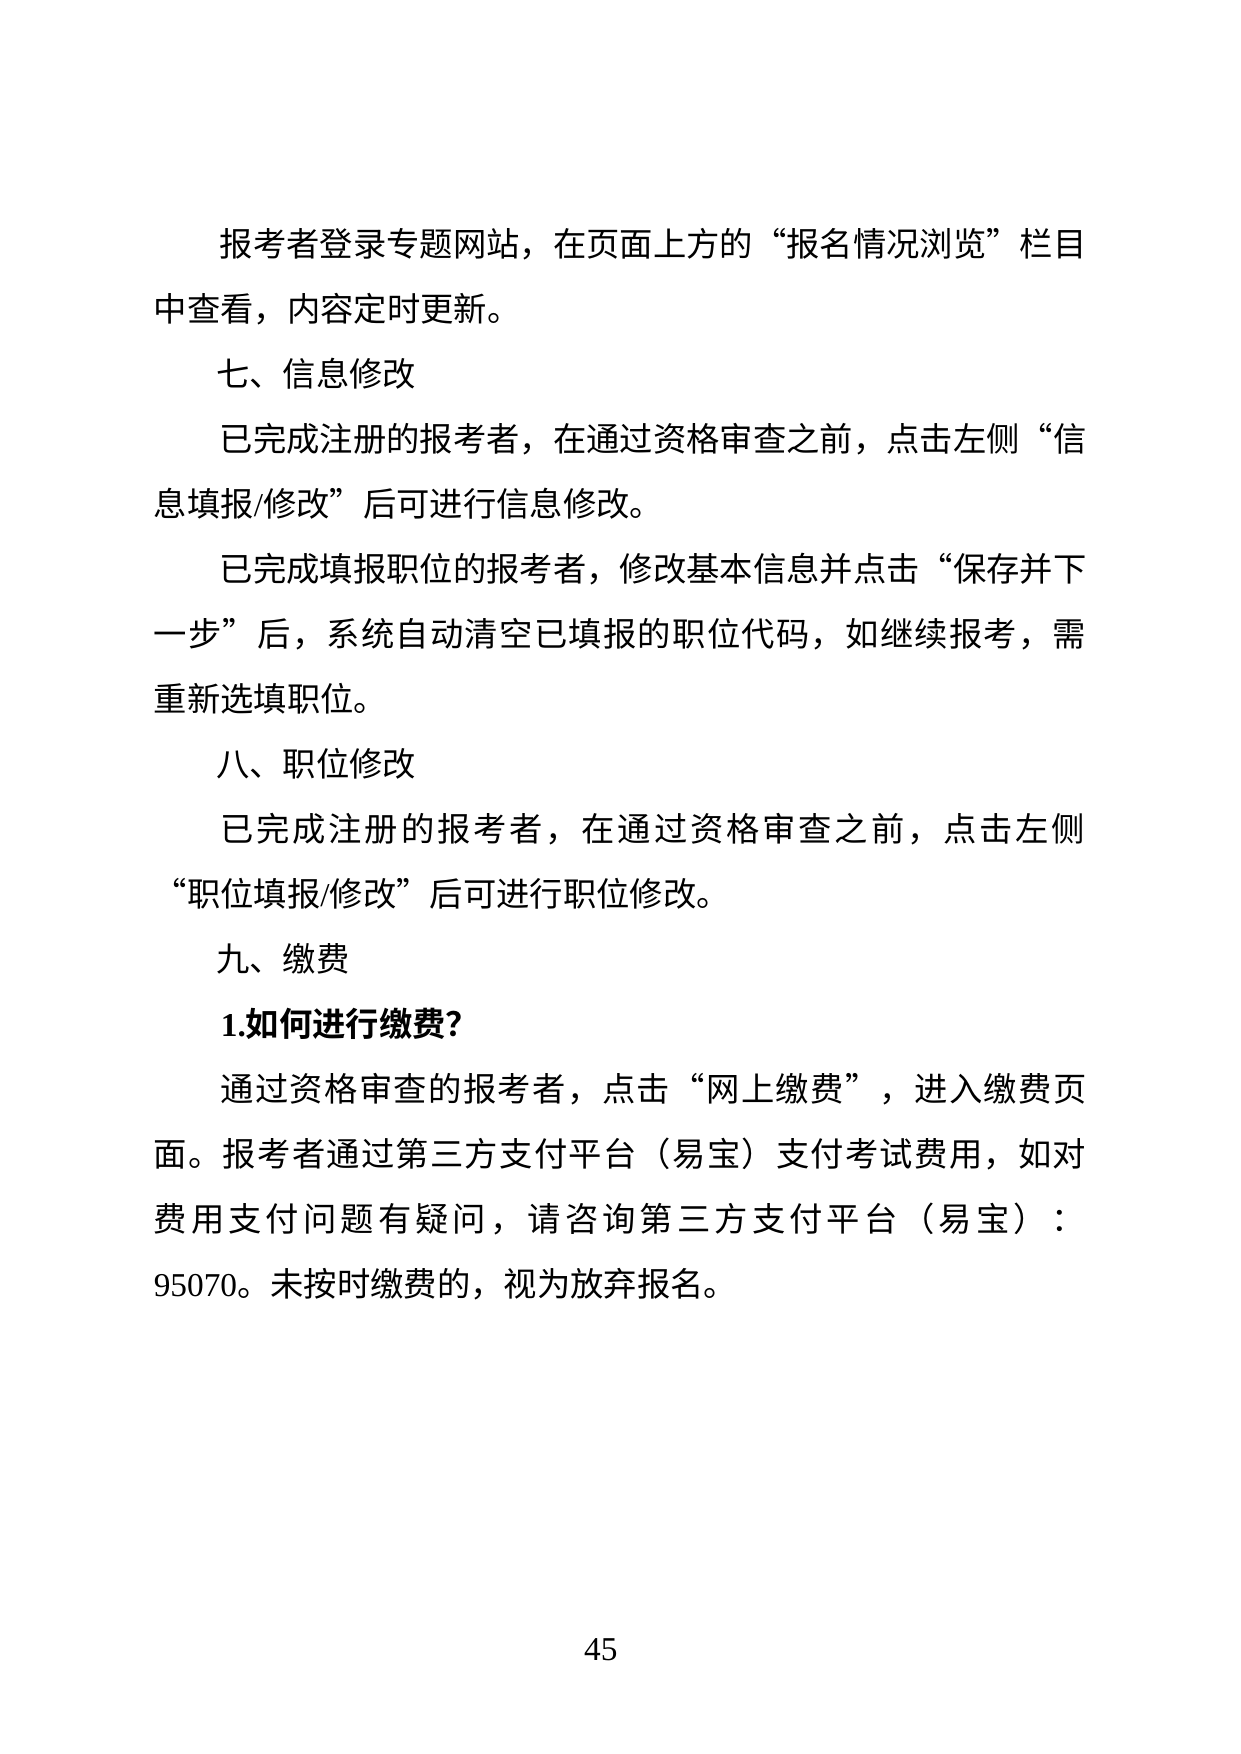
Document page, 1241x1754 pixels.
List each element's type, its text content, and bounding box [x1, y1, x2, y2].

text 已完成注册的报考者，在通过资格审查之前，点击左侧“职位填报/修改”后可进行职位修改。 [153, 794, 1087, 924]
text 七、信息修改 [153, 339, 1087, 404]
text 九、缴费 [153, 924, 1087, 989]
text 八、职位修改 [153, 729, 1087, 794]
text 已完成填报职位的报考者，修改基本信息并点击“保存并下一步”后，系统自动清空已填报的职位代码，如继续报考，需重新选填职位。 [153, 534, 1087, 729]
text 1.如何进行缴费？ [153, 989, 1087, 1054]
text 通过资格审查的报考者，点击“网上缴费”，进入缴费页面。报考者通过第三方支付平台（易宝）支付考试费用，如对费用支付问题有疑问，请咨询第三方支付平台（易宝）：95070。未按时缴费的，视为放弃报名。 [153, 1054, 1087, 1314]
text 报考者登录专题网站，在页面上方的“报名情况浏览”栏目中查看，内容定时更新。 [153, 209, 1087, 339]
text 已完成注册的报考者，在通过资格审查之前，点击左侧“信息填报/修改”后可进行信息修改。 [153, 404, 1087, 534]
